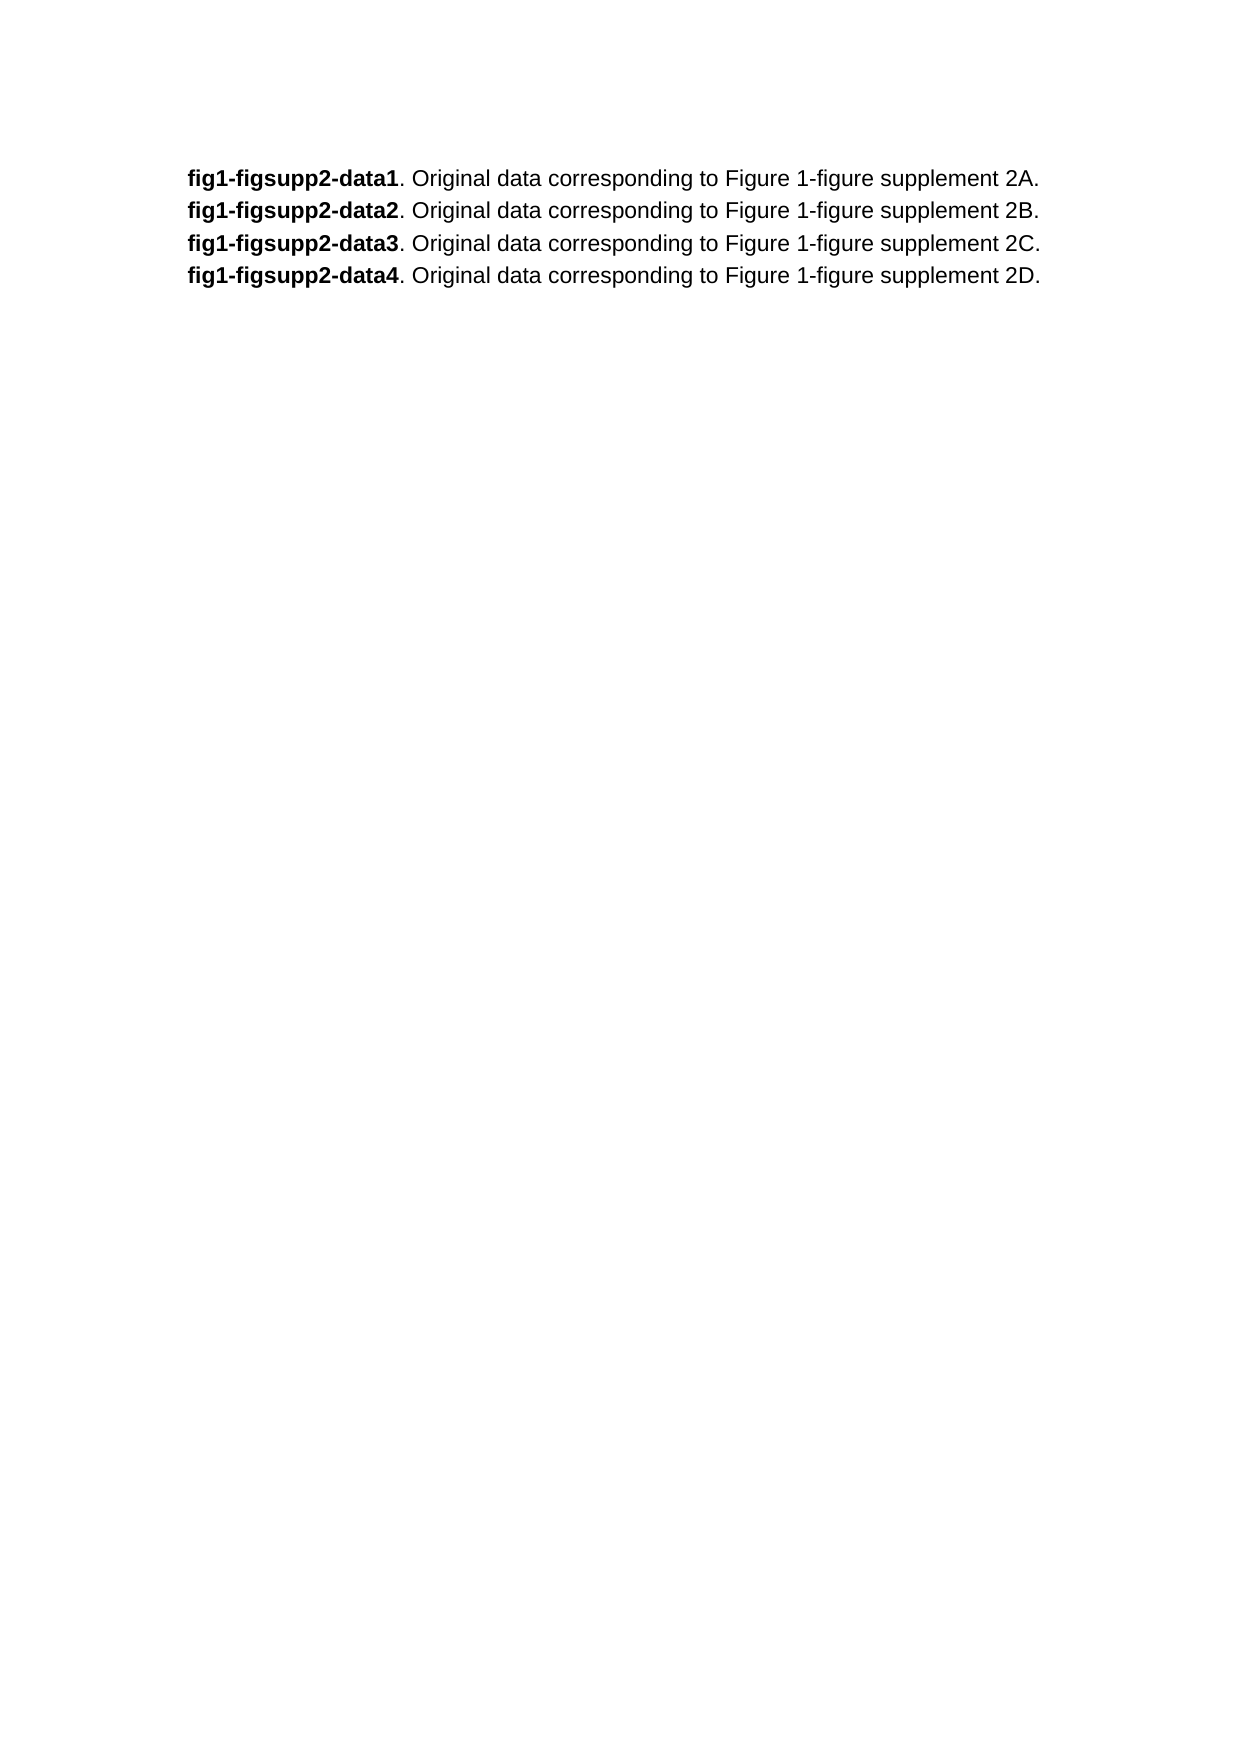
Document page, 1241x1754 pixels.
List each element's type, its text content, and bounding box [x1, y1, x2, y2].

text fig1-figsupp2-data4. Original data corresponding to Figure 1-figure supplement 2D. [187, 259, 1053, 292]
text fig1-figsupp2-data2. Original data corresponding to Figure 1-figure supplement 2B. [187, 194, 1053, 227]
text fig1-figsupp2-data1. Original data corresponding to Figure 1-figure supplement 2A. [187, 162, 1053, 194]
text fig1-figsupp2-data3. Original data corresponding to Figure 1-figure supplement 2C. [187, 227, 1053, 259]
